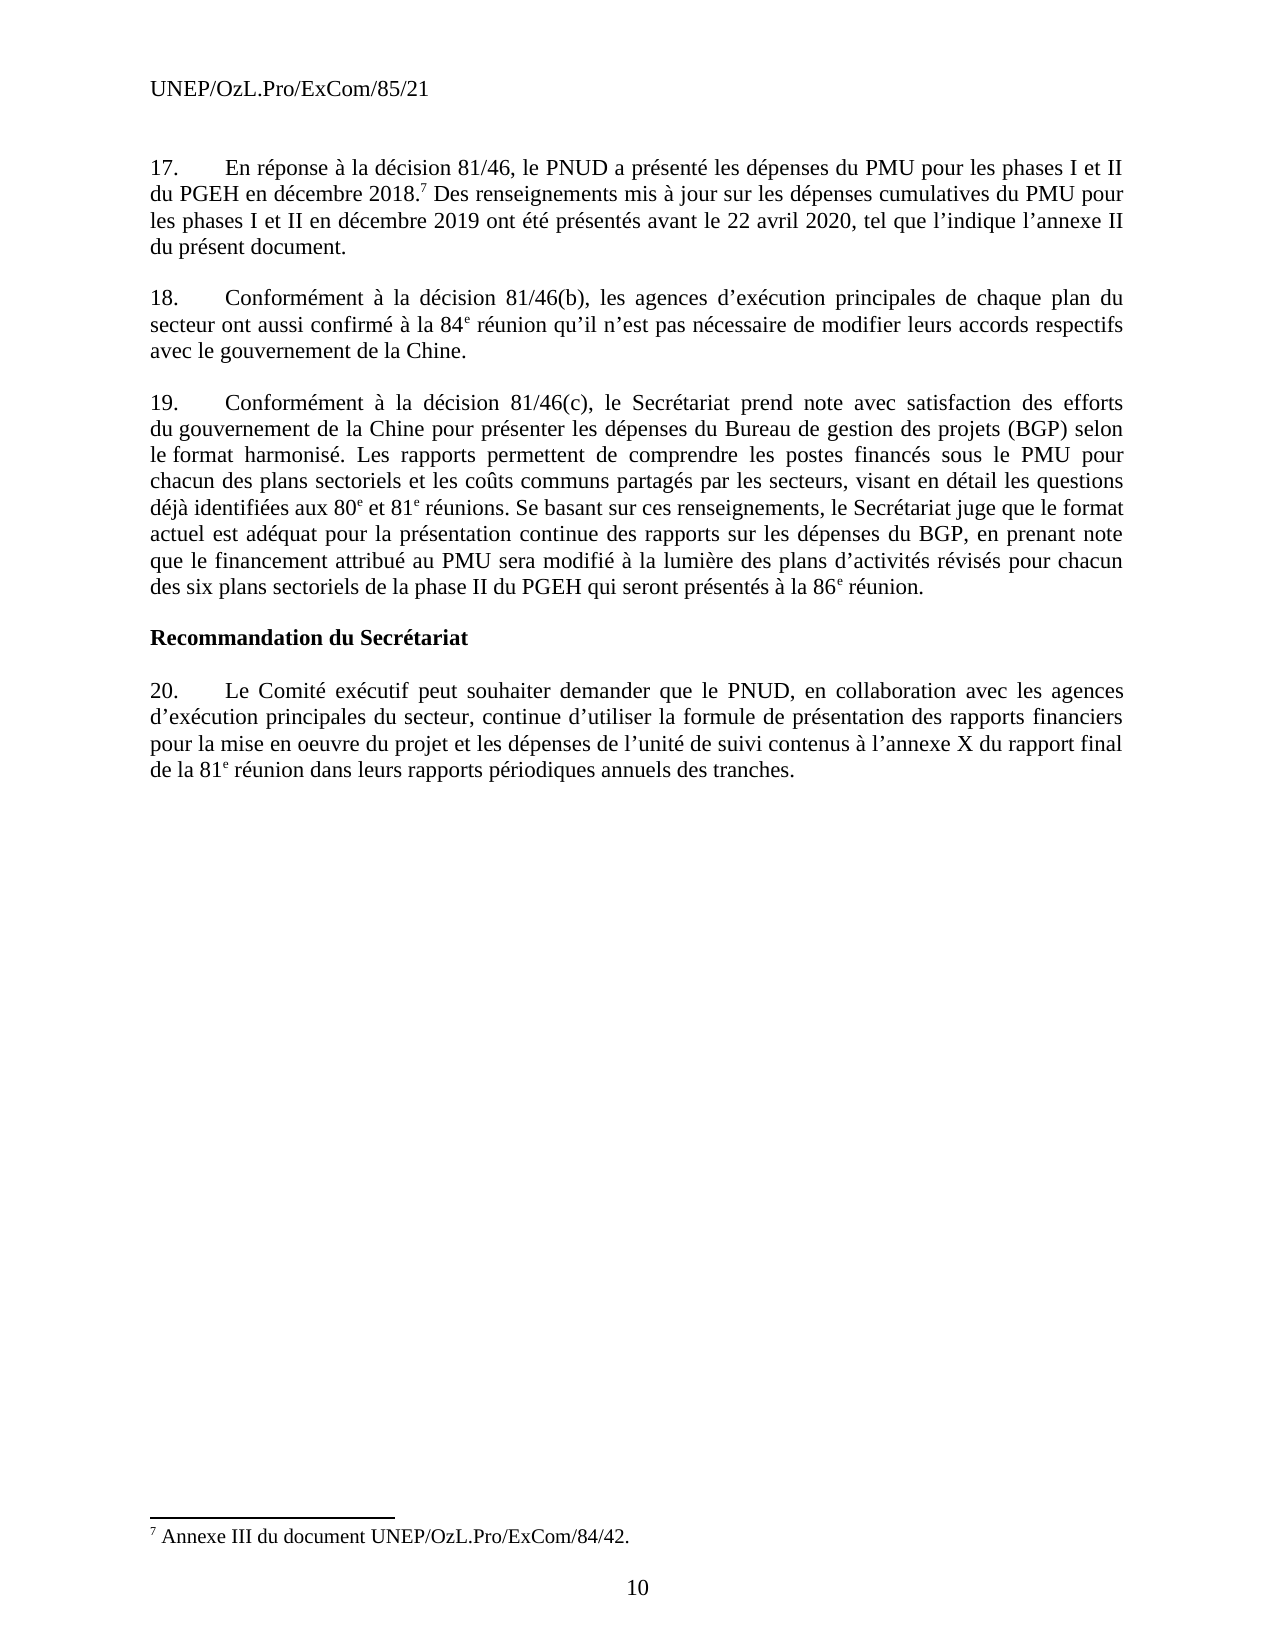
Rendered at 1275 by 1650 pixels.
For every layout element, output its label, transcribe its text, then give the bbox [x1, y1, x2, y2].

subtitle Le Comité exécutif peut souhaiter demander que le PNUD, en collaboration avec les agences d’exécution principales du secteur, continue d’utiliser la formule de présentation des rapports financiers pour la mise en oeuvre du projet et les dépenses de l’unité de suivi contenus à l’annexe X du rapport final de la 81e réunion dans leurs rapports périodiques annuels des tranches. [150, 677, 1125, 782]
subtitle Conformément à la décision 81/46(c), le Secrétariat prend note avec satisfaction des efforts du gouvernement de la Chine pour présenter les dépenses du Bureau de gestion des projets (BGP) selon le format harmonisé. Les rapports permettent de comprendre les postes financés sous le PMU pour chacun des plans sectoriels et les coûts communs partagés par les secteurs, visant en détail les questions déjà identifiées aux 80e et 81e réunions. Se basant sur ces renseignements, le Secrétariat juge que le format actuel est adéquat pour la présentation continue des rapports sur les dépenses du BGP, en prenant note que le financement attribué au PMU sera modifié à la lumière des plans d’activités révisés pour chacun des six plans sectoriels de la phase II du PGEH qui seront présentés à la 86e réunion. [150, 388, 1125, 599]
subtitle Conformément à la décision 81/46(b), les agences d’exécution principales de chaque plan du secteur ont aussi confirmé à la 84e réunion qu’il n’est pas nécessaire de modifier leurs accords respectifs avec le gouvernement de la Chine. [150, 284, 1125, 363]
subtitle En réponse à la décision 81/46, le PNUD a présenté les dépenses du PMU pour les phases I et II du PGEH en décembre 2018. Des renseignements mis à jour sur les dépenses cumulatives du PMU pour les phases I et II en décembre 2019 ont été présentés avant le 22 avril 2020, tel que l’indique l’annexe II du présent document. [150, 154, 1125, 259]
text Recommandation du Secrétariat [150, 624, 1125, 651]
